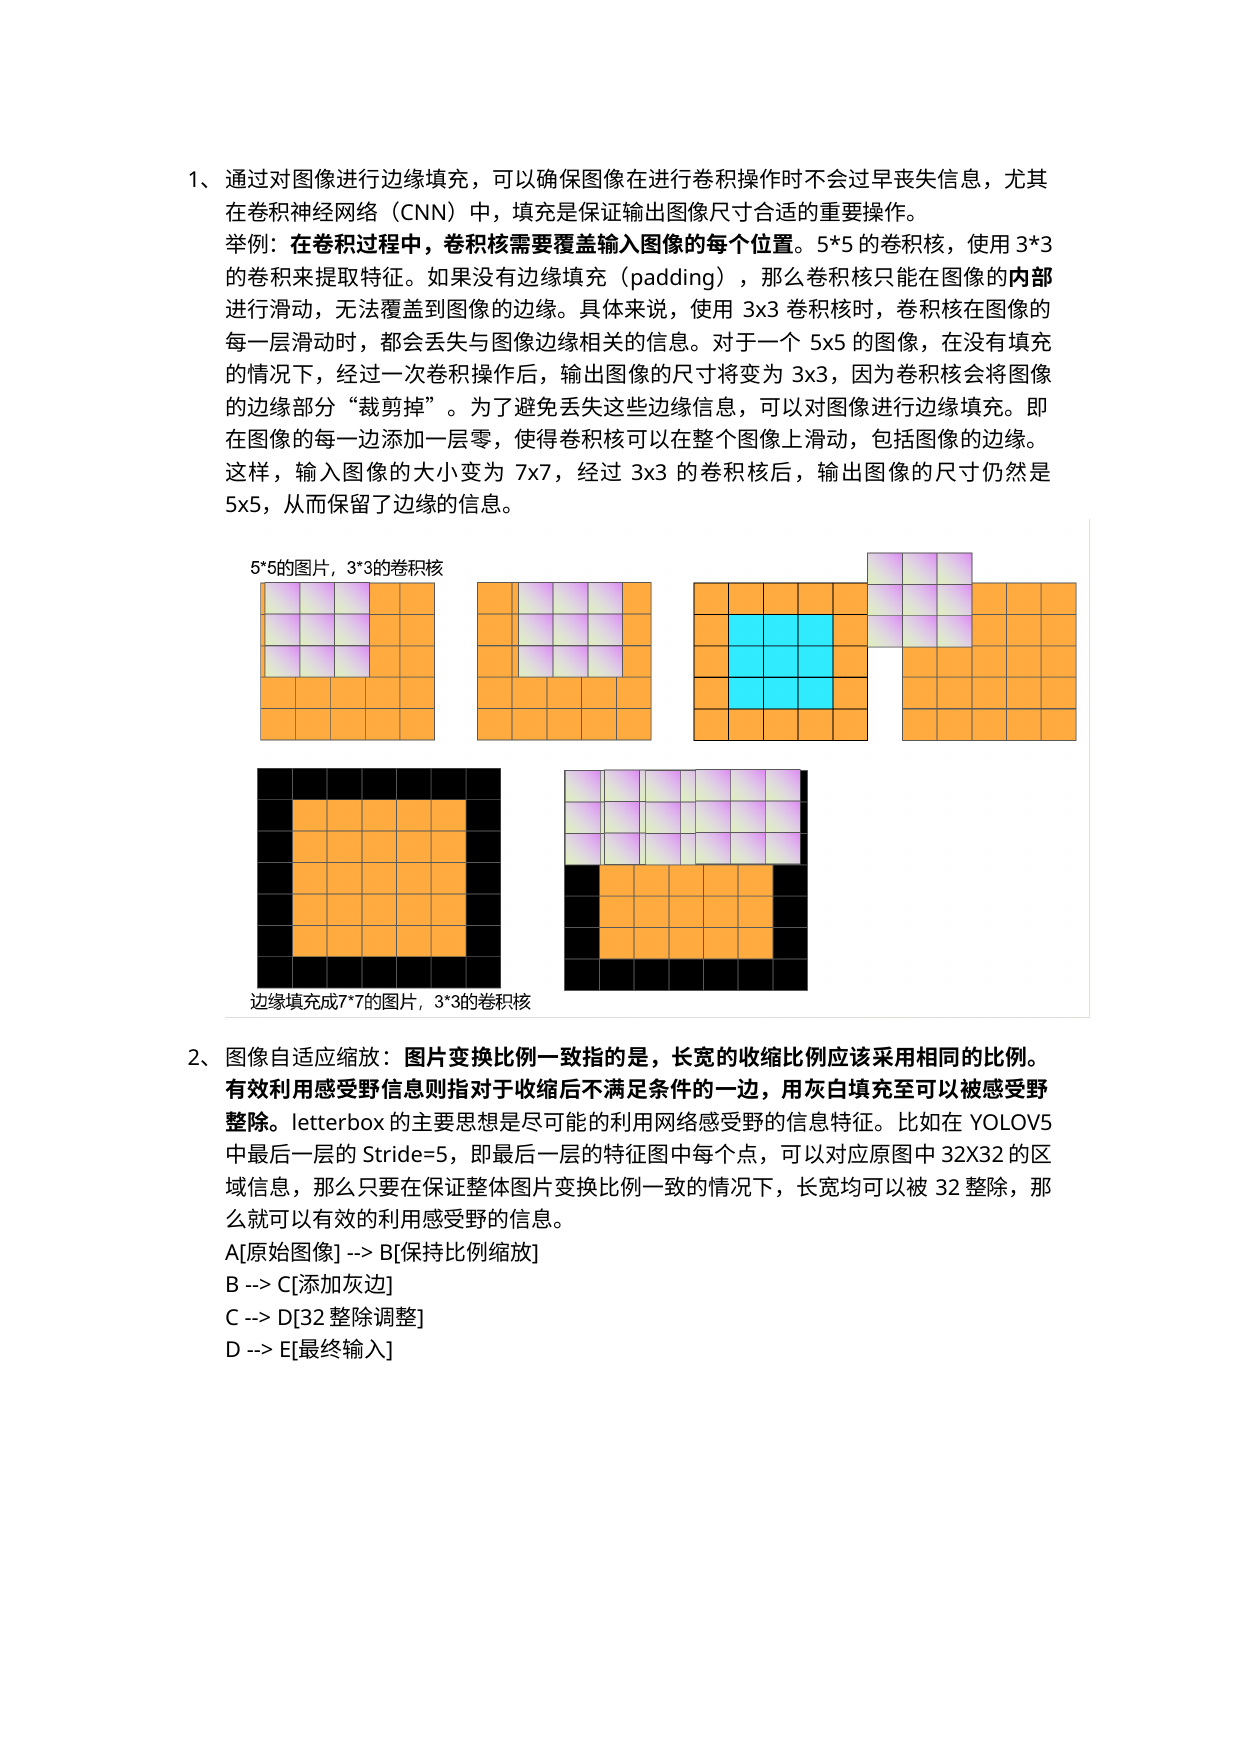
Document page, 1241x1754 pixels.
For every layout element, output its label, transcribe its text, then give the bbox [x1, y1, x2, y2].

list D --> E[最终输入] [225, 1332, 1053, 1364]
list 举例：在卷积过程中，卷积核需要覆盖输入图像的每个位置。5*5的卷积核，使用3*3的卷积来提取特征。如果没有边缘填充（padding），那么卷积核只能在图像的内部进行滑动，无法覆盖到图像的边缘。具体来说，使用 3x3 卷积核时，卷积核在图像的每一层滑动时，都会丢失与图像边缘相关的信息。对于一个 5x5 的图像，在没有填充的情况下，经过一次卷积操作后，输出图像的尺寸将变为 3x3，因为卷积核会将图像的边缘部分“裁剪掉”。为了避免丢失这些边缘信息，可以对图像进行边缘填充。即在图像的每一边添加一层零，使得卷积核可以在整个图像上滑动，包括图像的边缘。这样，输入图像的大小变为 7x7，经过 3x3 的卷积核后，输出图像的尺寸仍然是 5x5，从而保留了边缘的信息。 [225, 227, 1053, 519]
list 通过对图像进行边缘填充，可以确保图像在进行卷积操作时不会过早丧失信息，尤其在卷积神经网络（CNN）中，填充是保证输出图像尺寸合适的重要操作。 [187, 162, 1053, 227]
list 图像自适应缩放：图片变换比例一致指的是，长宽的收缩比例应该采用相同的比例。有效利用感受野信息则指对于收缩后不满足条件的一边，用灰白填充至可以被感受野整除。letterbox的主要思想是尽可能的利用网络感受野的信息特征。比如在YOLOV5中最后一层的Stride=5，即最后一层的特征图中每个点，可以对应原图中32X32的区域信息，那么只要在保证整体图片变换比例一致的情况下，长宽均可以被32整除，那么就可以有效的利用感受野的信息。 [187, 1039, 1053, 1234]
list A[原始图像] --> B[保持比例缩放] [225, 1234, 1053, 1267]
list B --> C[添加灰边] [225, 1267, 1053, 1299]
picture [225, 519, 1091, 1018]
list C --> D[32整除调整] [225, 1299, 1053, 1332]
